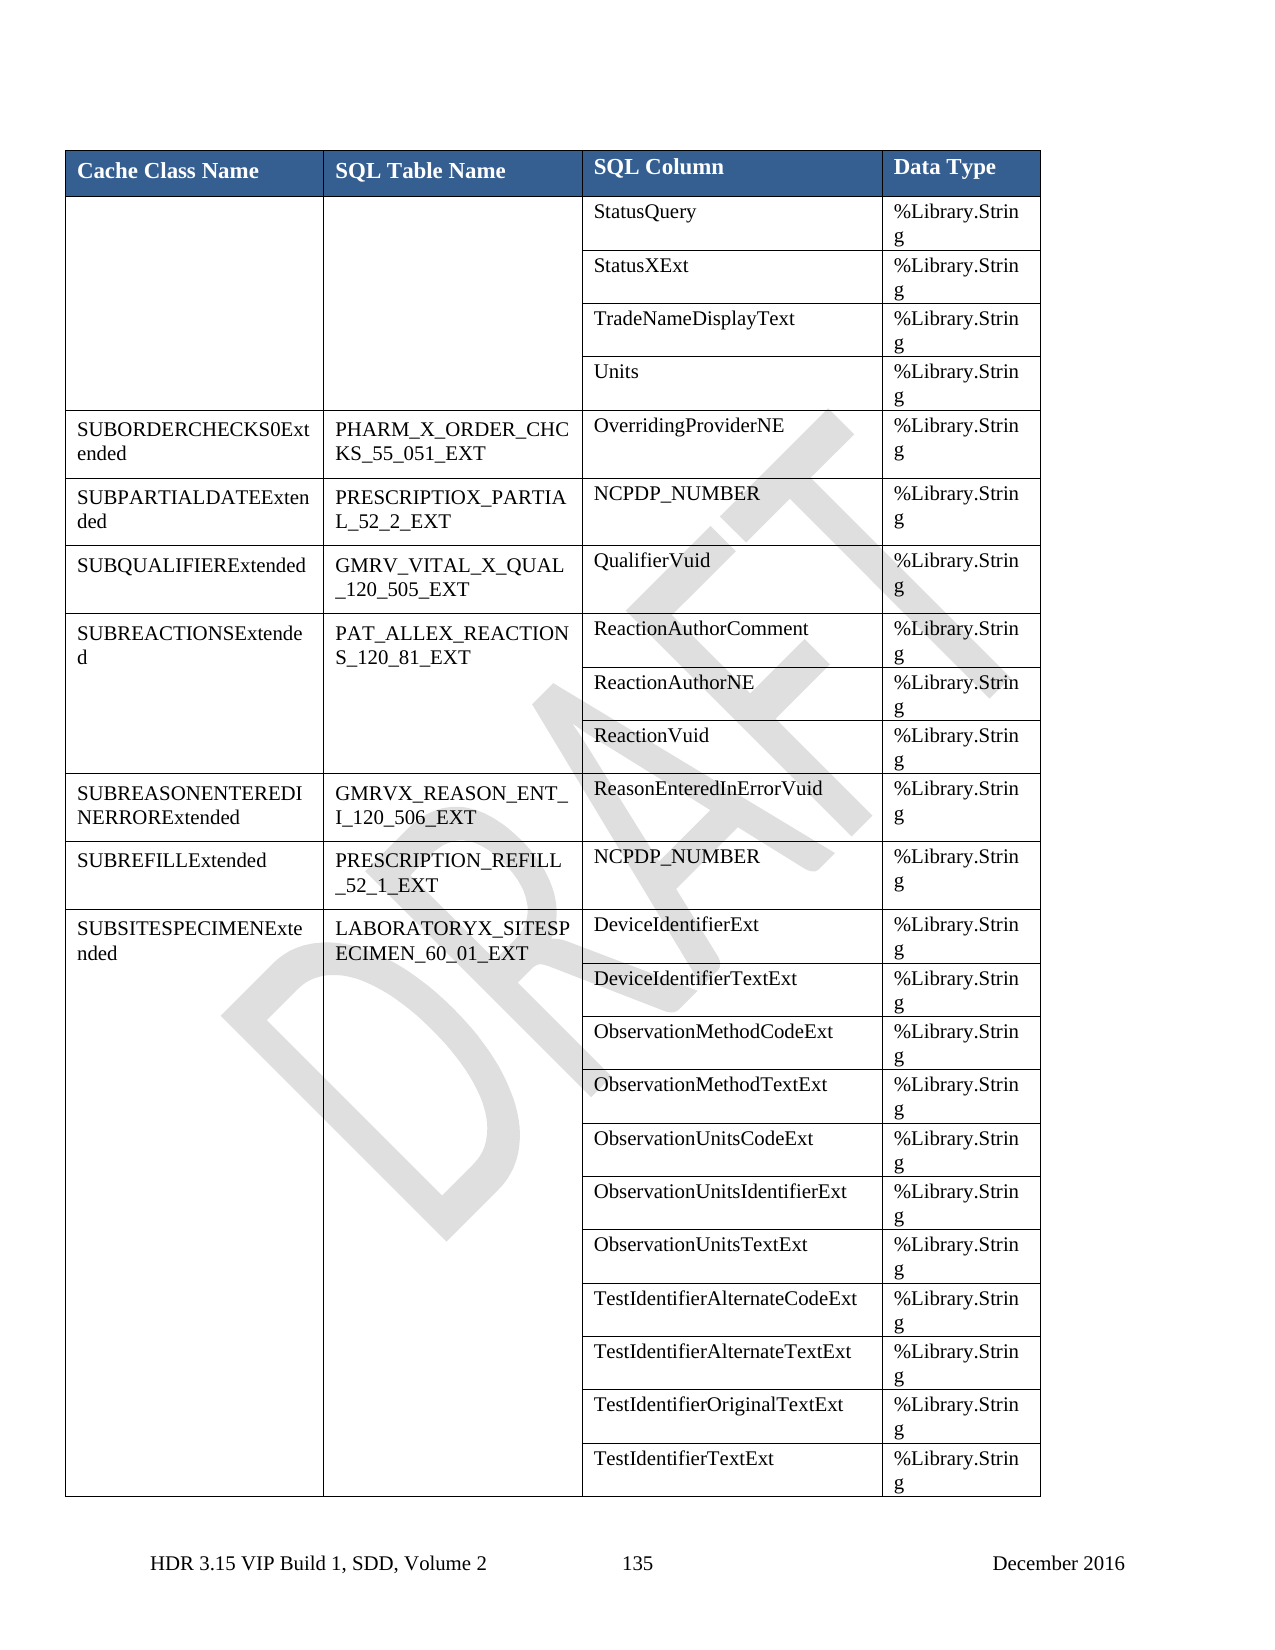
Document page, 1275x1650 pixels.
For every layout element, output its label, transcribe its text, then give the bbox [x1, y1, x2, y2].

table_cell %Library.String [883, 251, 1040, 303]
table_header Cache Class Name [66, 151, 323, 196]
table_cell SUBQUALIFIERExtended [66, 546, 323, 613]
table_cell ObservationMethodTextExt [583, 1070, 882, 1122]
table_cell ObservationUnitsTextExt [583, 1230, 882, 1282]
table_header SQL Table Name [324, 151, 582, 196]
table_cell TestIdentifierTextExt [583, 1444, 882, 1496]
table_cell DeviceIdentifierTextExt [583, 964, 882, 1016]
table_cell DeviceIdentifierExt [583, 910, 882, 962]
table_cell StatusQuery [583, 197, 882, 249]
table_cell PHARM_X_ORDER_CHCKS_55_051_EXT [324, 411, 582, 477]
table_cell ReasonEnteredInErrorVuid [583, 774, 882, 841]
table_cell Units [583, 357, 882, 409]
table_cell SUBORDERCHECKS0Extended [66, 411, 323, 477]
table_cell %Library.String [883, 1177, 1040, 1229]
table_cell PAT_ALLEX_REACTIONS_120_81_EXT [324, 614, 582, 773]
table_cell %Library.String [883, 842, 1040, 909]
table_cell %Library.String [883, 1284, 1040, 1336]
table_cell TestIdentifierAlternateCodeExt [583, 1284, 882, 1336]
table_cell PRESCRIPTIOX_PARTIAL_52_2_EXT [324, 479, 582, 545]
table_cell ObservationUnitsIdentifierExt [583, 1177, 882, 1229]
table_cell %Library.String [883, 411, 1040, 477]
table_cell %Library.String [883, 1337, 1040, 1389]
table_cell %Library.String [883, 721, 1040, 773]
table_cell %Library.String [883, 1444, 1040, 1496]
table_cell OverridingProviderNE [583, 411, 882, 477]
table_cell TestIdentifierAlternateTextExt [583, 1337, 882, 1389]
table_cell StatusXExt [583, 251, 882, 303]
table_cell GMRV_VITAL_X_QUAL_120_505_EXT [324, 546, 582, 613]
table_cell PRESCRIPTION_REFILL_52_1_EXT [324, 842, 582, 909]
table_cell %Library.String [883, 1390, 1040, 1442]
table_cell %Library.String [883, 1070, 1040, 1122]
table_cell %Library.String [883, 546, 1040, 613]
table_cell SUBREACTIONSExtended [66, 614, 323, 773]
table_cell %Library.String [883, 304, 1040, 356]
table_cell TestIdentifierOriginalTextExt [583, 1390, 882, 1442]
table_cell TradeNameDisplayText [583, 304, 882, 356]
table_cell %Library.String [883, 668, 1040, 720]
table_cell QualifierVuid [583, 546, 882, 613]
table_cell ReactionVuid [583, 721, 882, 773]
table_cell %Library.String [883, 197, 1040, 249]
table_cell %Library.String [883, 964, 1040, 1016]
table_cell %Library.String [883, 1124, 1040, 1176]
table_cell NCPDP_NUMBER [583, 479, 882, 545]
table_cell %Library.String [883, 910, 1040, 962]
table_cell ReactionAuthorComment [583, 614, 882, 667]
table_cell LABORATORYX_SITESPECIMEN_60_01_EXT [324, 910, 582, 1496]
table_cell ObservationMethodCodeExt [583, 1017, 882, 1069]
table_cell %Library.String [883, 774, 1040, 841]
table_cell %Library.String [883, 614, 1040, 667]
table_cell NCPDP_NUMBER [583, 842, 882, 909]
table_cell %Library.String [883, 1230, 1040, 1282]
table_cell ReactionAuthorNE [583, 668, 882, 720]
table_header SQL Column [583, 151, 882, 196]
table_cell SUBREFILLExtended [66, 842, 323, 909]
table_cell %Library.String [883, 1017, 1040, 1069]
table_cell GMRVX_REASON_ENT_I_120_506_EXT [324, 774, 582, 841]
table_cell %Library.String [883, 357, 1040, 409]
table_cell SUBPARTIALDATEExtended [66, 479, 323, 545]
table_header Data Type [883, 151, 1040, 196]
table_cell SUBSITESPECIMENExtended [66, 910, 323, 1496]
table_cell SUBREASONENTEREDINERRORExtended [66, 774, 323, 841]
table_cell ObservationUnitsCodeExt [583, 1124, 882, 1176]
table_cell %Library.String [883, 479, 1040, 545]
